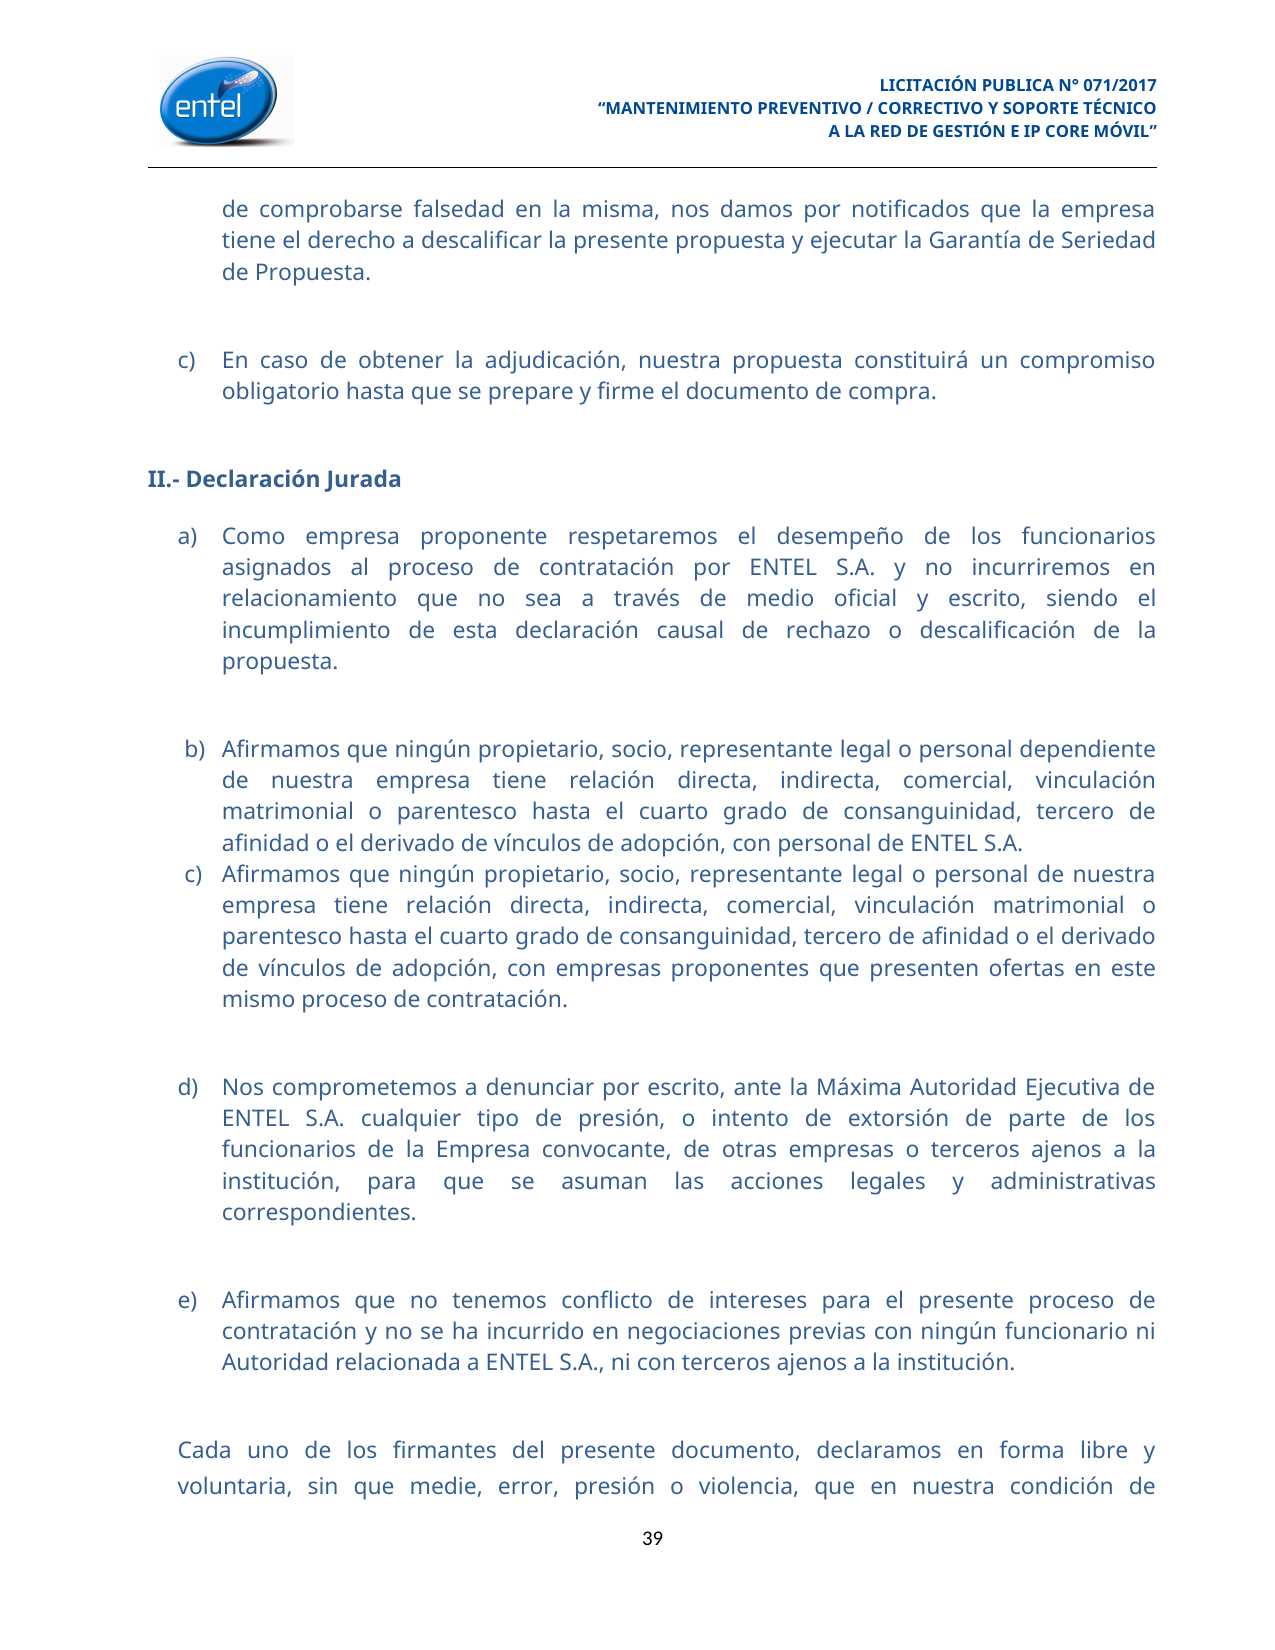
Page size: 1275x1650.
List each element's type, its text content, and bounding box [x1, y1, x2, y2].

list Como empresa proponente respetaremos el desempeño de los funcionarios asignados al proceso de contratación por ENTEL S.A. y no incurriremos en relacionamiento que no sea a través de medio oficial y escrito, siendo el incumplimiento de esta declaración causal de rechazo o descalificación de la propuesta. [177, 520, 1157, 676]
list Afirmamos que ningún propietario, socio, representante legal o personal de nuestra empresa tiene relación directa, indirecta, comercial, vinculación matrimonial o parentesco hasta el cuarto grado de consanguinidad, tercero de afinidad o el derivado de vínculos de adopción, con empresas proponentes que presenten ofertas en este mismo proceso de contratación. [184, 858, 1157, 1014]
list Afirmamos que ningún propietario, socio, representante legal o personal dependiente de nuestra empresa tiene relación directa, indirecta, comercial, vinculación matrimonial o parentesco hasta el cuarto grado de consanguinidad, tercero de afinidad o el derivado de vínculos de adopción, con personal de ENTEL S.A. [184, 733, 1157, 858]
list En caso de obtener la adjudicación, nuestra propuesta constituirá un compromiso obligatorio hasta que se prepare y firme el documento de compra. [177, 344, 1157, 406]
list Nos comprometemos a denunciar por escrito, ante la Máxima Autoridad Ejecutiva de ENTEL S.A. cualquier tipo de presión, o intento de extorsión de parte de los funcionarios de la Empresa convocante, de otras empresas o terceros ajenos a la institución, para que se asuman las acciones legales y administrativas correspondientes. [177, 1071, 1157, 1227]
list Afirmamos que no tenemos conflicto de intereses para el presente proceso de contratación y no se ha incurrido en negociaciones previas con ningún funcionario ni Autoridad relacionada a ENTEL S.A., ni con terceros ajenos a la institución. [177, 1284, 1157, 1378]
text II.- Declaración Jurada [148, 463, 1157, 494]
picture [159, 55, 295, 147]
